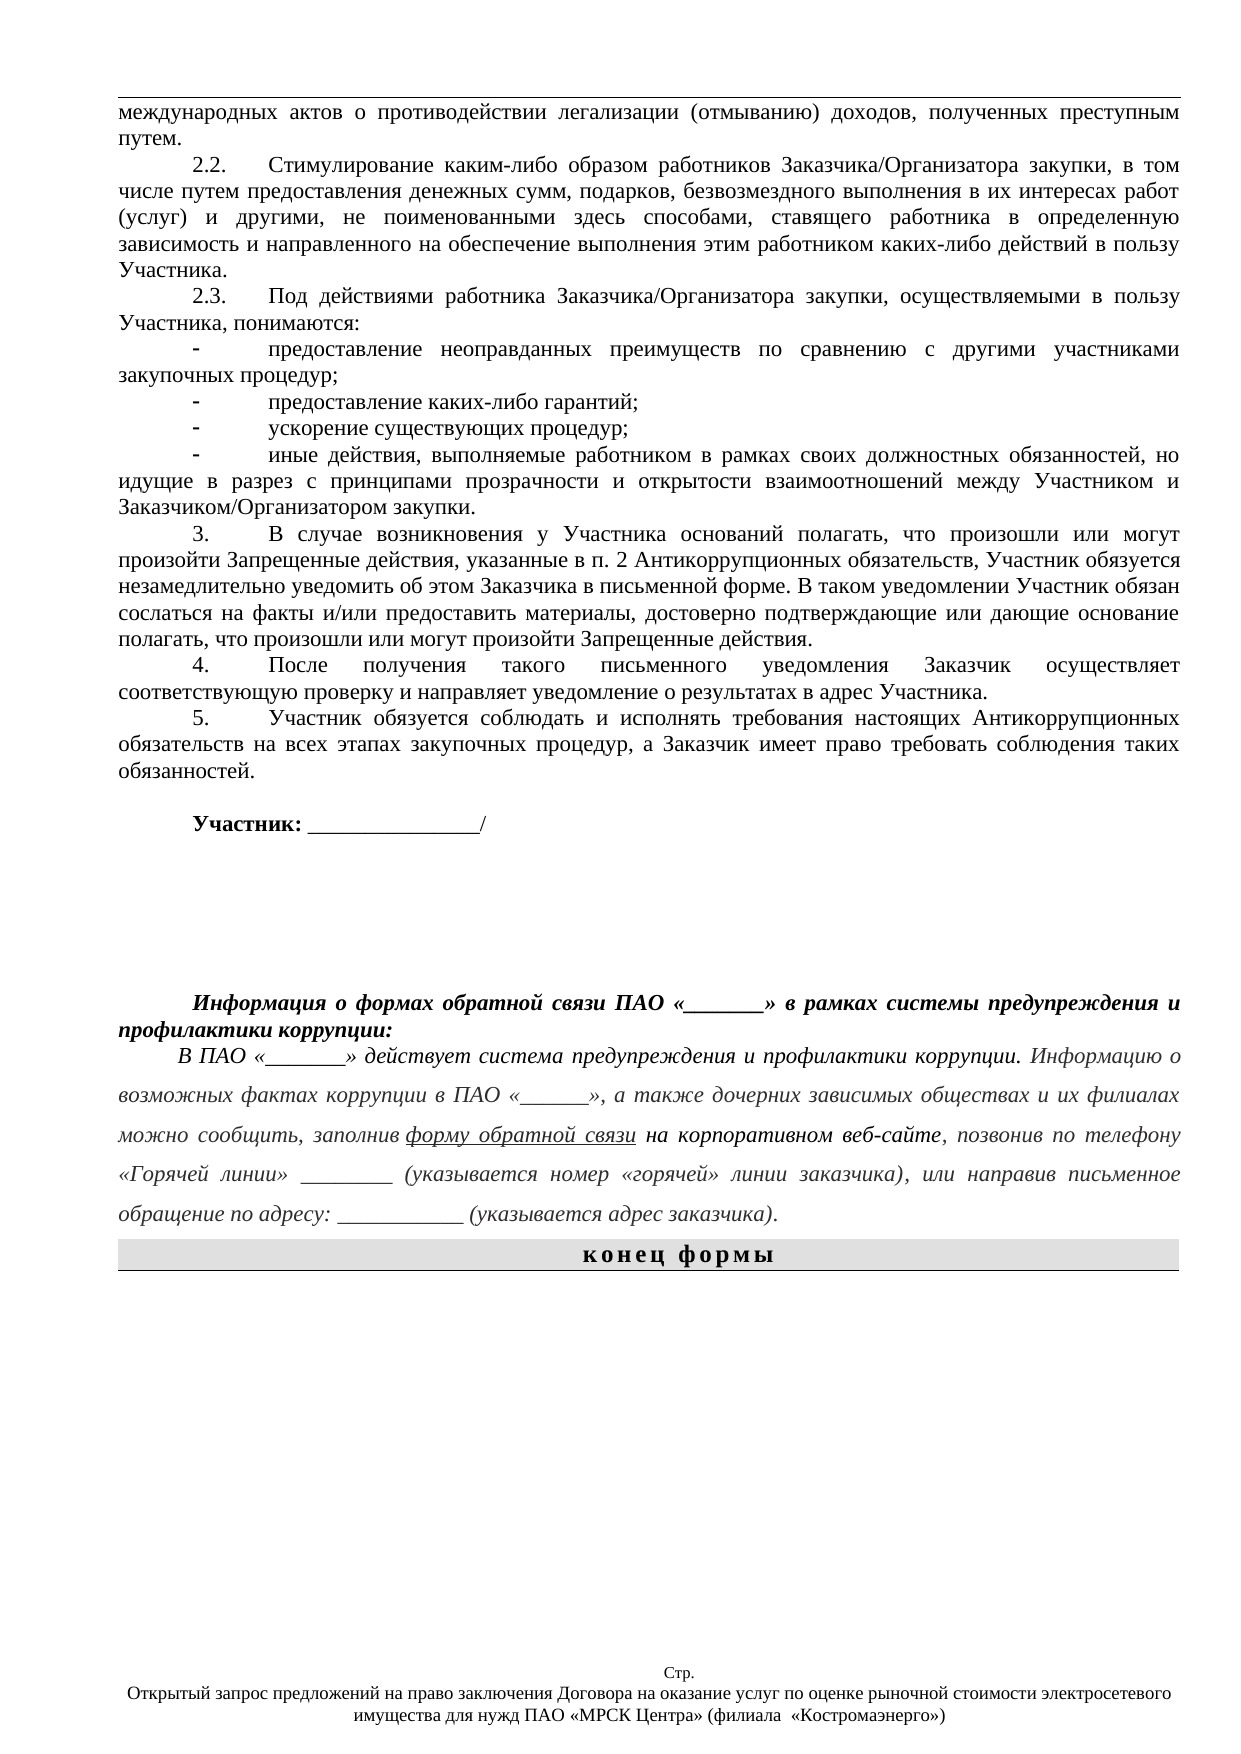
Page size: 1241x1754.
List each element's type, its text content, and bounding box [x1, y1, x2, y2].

list ускорение существующих процедур; [118, 414, 1181, 441]
list Участник обязуется соблюдать и исполнять требования настоящих Антикоррупционных обязательств на всех этапах закупочных процедур, а Заказчик имеет право требовать соблюдения таких обязанностей. [118, 704, 1181, 783]
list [118, 98, 1181, 151]
list Под действиями работника Заказчика/Организатора закупки, осуществляемыми в пользу Участника, понимаются: [118, 282, 1181, 335]
text В ПАО «_______» действует система предупреждения и профилактики коррупции. Информацию о возможных фактах коррупции в ПАО «______», а также дочерних зависимых обществах и их филиалах можно сообщить, заполнив форму обратной связи на корпоративном веб-сайте, позвонив по телефону «Горячей линии» ________ (указывается номер «горячей» линии заказчика), или направив письменное обращение по адресу: ___________ (указывается адрес заказчика). [118, 1187, 1181, 1226]
list иные действия, выполняемые работником в рамках своих должностных обязанностей, но идущие в разрез с принципами прозрачности и открытости взаимоотношений между Участником и Заказчиком/Организатором закупки. [118, 441, 1181, 520]
list После получения такого письменного уведомления Заказчик осуществляет соответствующую проверку и направляет уведомление о результатах в адрес Участника. [118, 651, 1181, 704]
list предоставление неоправданных преимуществ по сравнению с другими участниками закупочных процедур; [118, 335, 1181, 388]
text Информация о формах обратной связи ПАО «_______» в рамках системы предупреждения и профилактики коррупции: [118, 989, 1181, 1042]
text Участник: _______________/ [118, 809, 1181, 836]
list В случае возникновения у Участника оснований полагать, что произошли или могут произойти Запрещенные действия, указанные в п. 2 Антикоррупционных обязательств, Участник обязуется незамедлительно уведомить об этом Заказчика в письменной форме. В таком уведомлении Участник обязан сослаться на факты и/или предоставить материалы, достоверно подтверждающие или дающие основание полагать, что произошли или могут произойти Запрещенные действия. [118, 520, 1181, 651]
text конец формы [118, 1239, 1179, 1270]
text В ПАО «_______» действует система предупреждения и профилактики коррупции. Информацию о возможных фактах коррупции в ПАО «______», а также дочерних зависимых обществах и их филиалах можно сообщить, заполнив форму обратной связи на корпоративном веб-сайте, позвонив по телефону «Горячей линии» ________ (указывается номер «горячей» линии заказчика), или направив письменное обращение по адресу: ___________ (указывается адрес заказчика). [118, 1042, 1181, 1081]
list Cтимулирование каким-либо образом работников Заказчика/Организатора закупки, в том числе путем предоставления денежных сумм, подарков, безвозмездного выполнения в их интересах работ (услуг) и другими, не поименованными здесь способами, ставящего работника в определенную зависимость и направленного на обеспечение выполнения этим работником каких-либо действий в пользу Участника. [118, 151, 1181, 282]
list предоставление каких-либо гарантий; [118, 388, 1181, 414]
text В ПАО «_______» действует система предупреждения и профилактики коррупции. Информацию о возможных фактах коррупции в ПАО «______», а также дочерних зависимых обществах и их филиалах можно сообщить, заполнив форму обратной связи на корпоративном веб-сайте, позвонив по телефону «Горячей линии» ________ (указывается номер «горячей» линии заказчика), или направив письменное обращение по адресу: ___________ (указывается адрес заказчика). [118, 1108, 1181, 1160]
